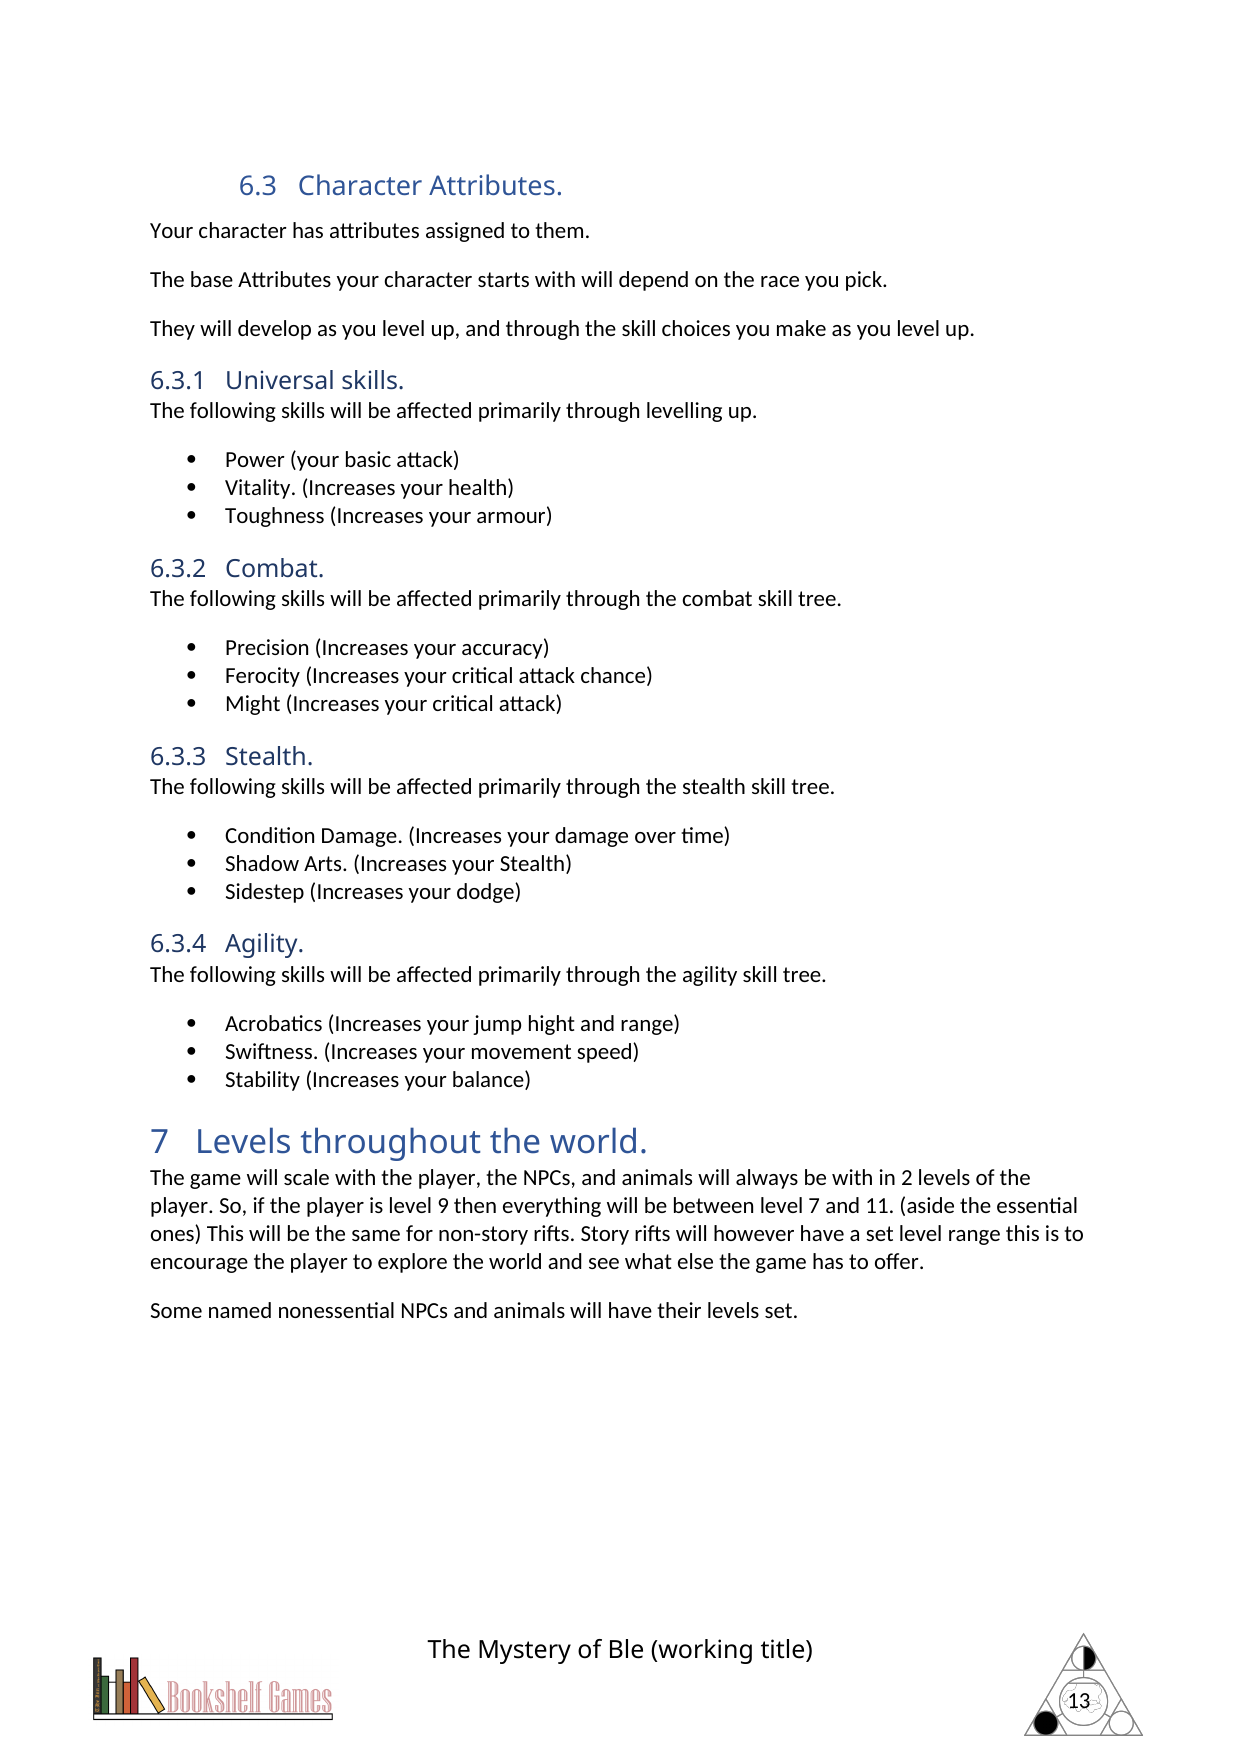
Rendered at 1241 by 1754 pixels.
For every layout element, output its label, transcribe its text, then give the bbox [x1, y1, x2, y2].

list Toughness (Increases your armour) [187, 502, 1090, 529]
text The base Attributes your character starts with will depend on the race you pick. [150, 265, 1090, 293]
text The following skills will be affected primarily through the combat skill tree. [150, 584, 1090, 612]
picture [87, 1654, 339, 1726]
list Swiftness. (Increases your movement speed) [187, 1037, 1090, 1065]
subtitle Stealth. [150, 738, 1090, 772]
picture [1023, 1632, 1144, 1737]
list Vitality. (Increases your health) [187, 473, 1090, 502]
list Stability (Increases your balance) [187, 1065, 1090, 1093]
text The following skills will be affected primarily through the stealth skill tree. [150, 772, 1090, 800]
list Ferocity (Increases your critical attack chance) [187, 661, 1090, 689]
list Shadow Arts. (Increases your Stealth) [187, 849, 1090, 877]
subtitle Levels throughout the world. [150, 1118, 1090, 1163]
subtitle Combat. [150, 550, 1090, 584]
subtitle Character Attributes. [239, 167, 1090, 203]
text Some named nonessential NPCs and animals will have their levels set. [150, 1296, 1090, 1324]
list Acrobatics (Increases your jump hight and range) [187, 1009, 1090, 1037]
text Your character has attributes assigned to them. [150, 216, 1090, 244]
text The following skills will be affected primarily through the agility skill tree. [150, 960, 1090, 988]
text The game will scale with the player, the NPCs, and animals will always be with in 2 levels of the player. So, if the player is level 9 then everything will be between level 7 and 11. (aside the essential ones) This will be the same for non-story rifts. Story rifts will however have a set level range this is to encourage the player to explore the world and see what else the game has to offer. [150, 1163, 1090, 1276]
list Might (Increases your critical attack) [187, 689, 1090, 717]
text They will develop as you level up, and through the skill choices you make as you level up. [150, 314, 1090, 342]
list Precision (Increases your accuracy) [187, 633, 1090, 661]
subtitle Universal skills. [150, 363, 1090, 397]
list Condition Damage. (Increases your damage over time) [187, 821, 1090, 849]
subtitle Agility. [150, 926, 1090, 960]
text The following skills will be affected primarily through levelling up. [150, 397, 1090, 425]
list Power (your basic attack) [187, 446, 1090, 473]
list Sidestep (Increases your dodge) [187, 877, 1090, 905]
